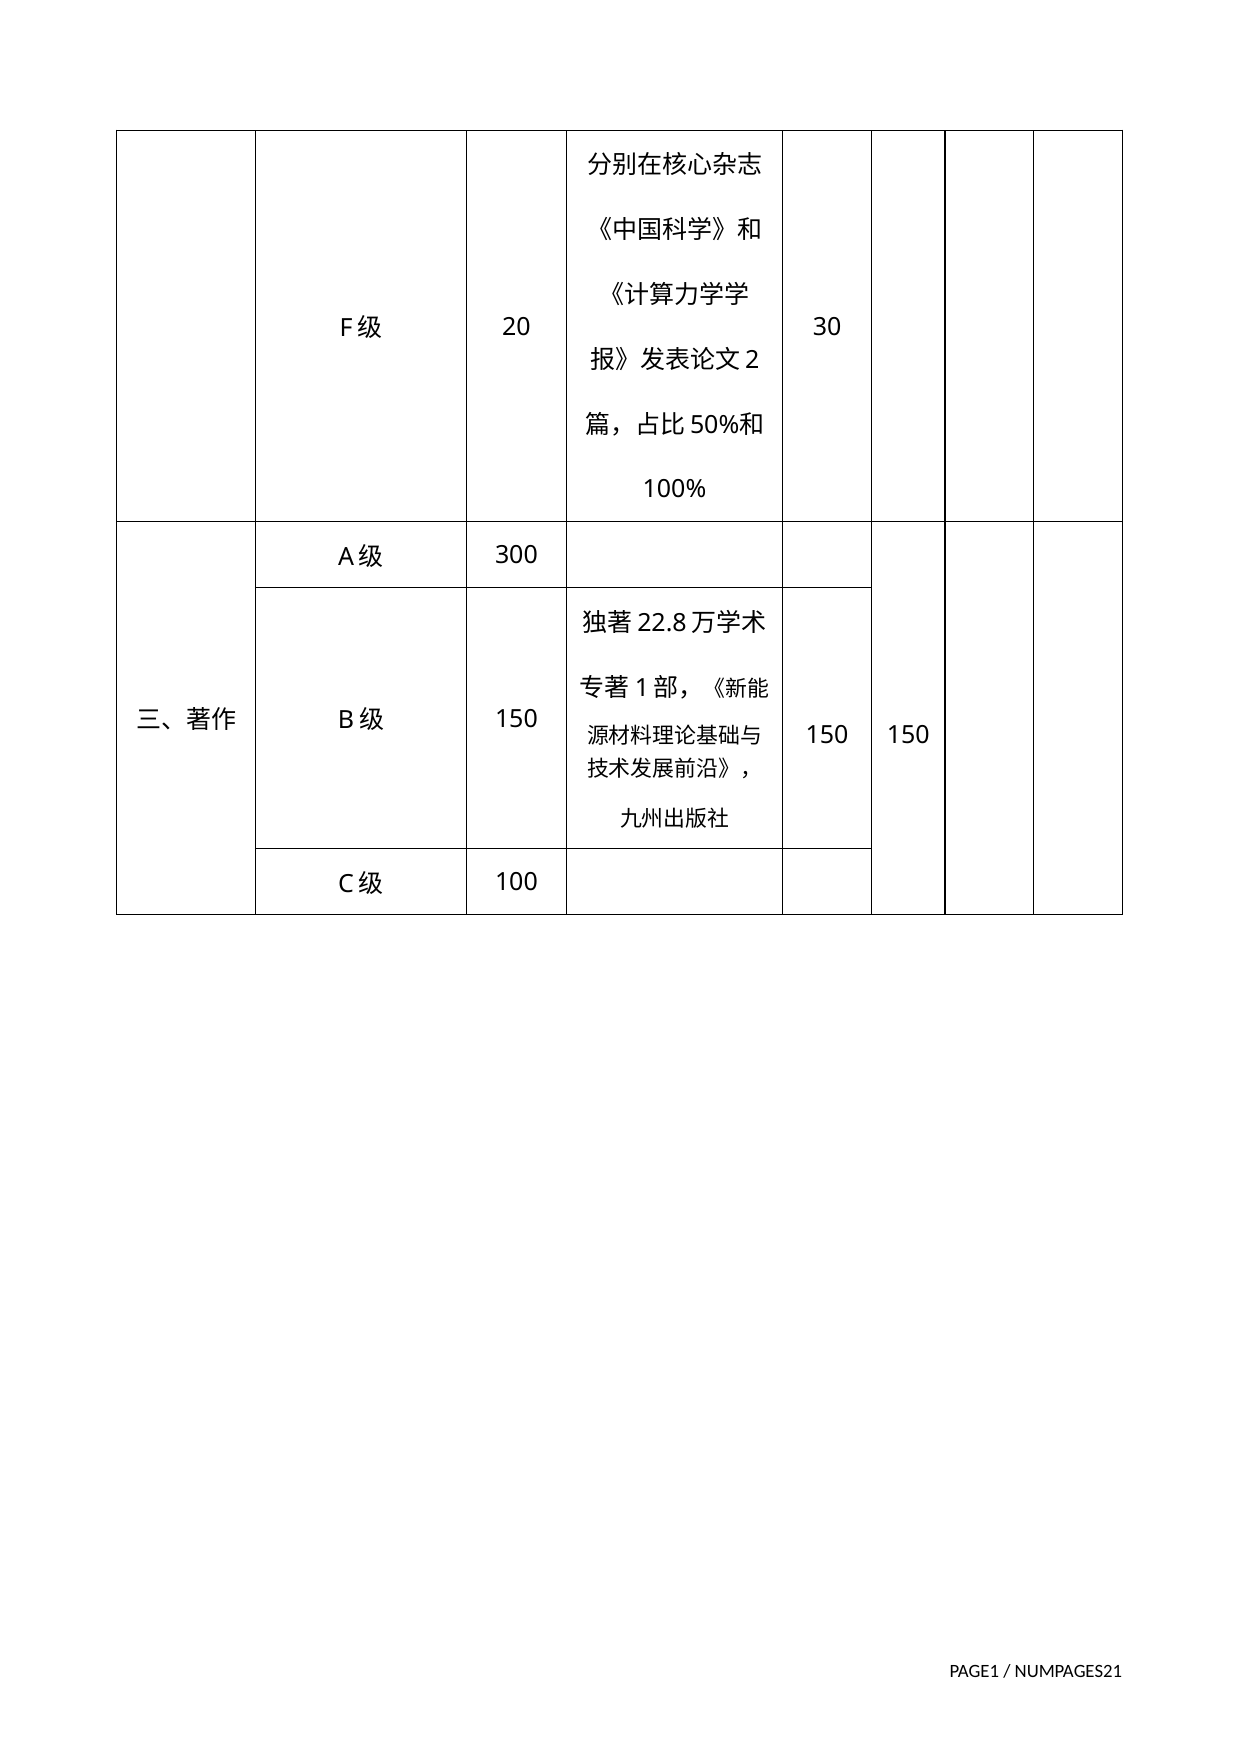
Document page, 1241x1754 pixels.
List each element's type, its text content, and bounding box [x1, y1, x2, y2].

table_cell 150 [783, 588, 871, 848]
table_cell 20 [467, 131, 566, 521]
table_cell A级 [256, 522, 466, 587]
table_cell 三、著作 [117, 522, 255, 914]
table_cell 150 [467, 588, 566, 848]
table_cell F级 [256, 131, 466, 521]
table_cell 分别在核心杂志《中国科学》和《计算力学学报》发表论文2篇，占比50%和100% [567, 131, 782, 521]
table_cell 150 [872, 522, 944, 914]
table_cell [783, 522, 871, 587]
table_cell [783, 849, 871, 914]
table_cell C级 [256, 849, 466, 914]
table_cell 30 [783, 131, 871, 521]
table_cell 300 [467, 522, 566, 587]
table_cell [1034, 522, 1122, 914]
table_cell B级 [256, 588, 466, 848]
table_cell [567, 522, 782, 587]
table_cell 独著22.8万学术专著1部，《新能源材料理论基础与技术发展前沿》，九州出版社 [567, 588, 782, 848]
table_cell 100 [467, 849, 566, 914]
table_cell [567, 849, 782, 914]
table_cell [946, 522, 1033, 914]
